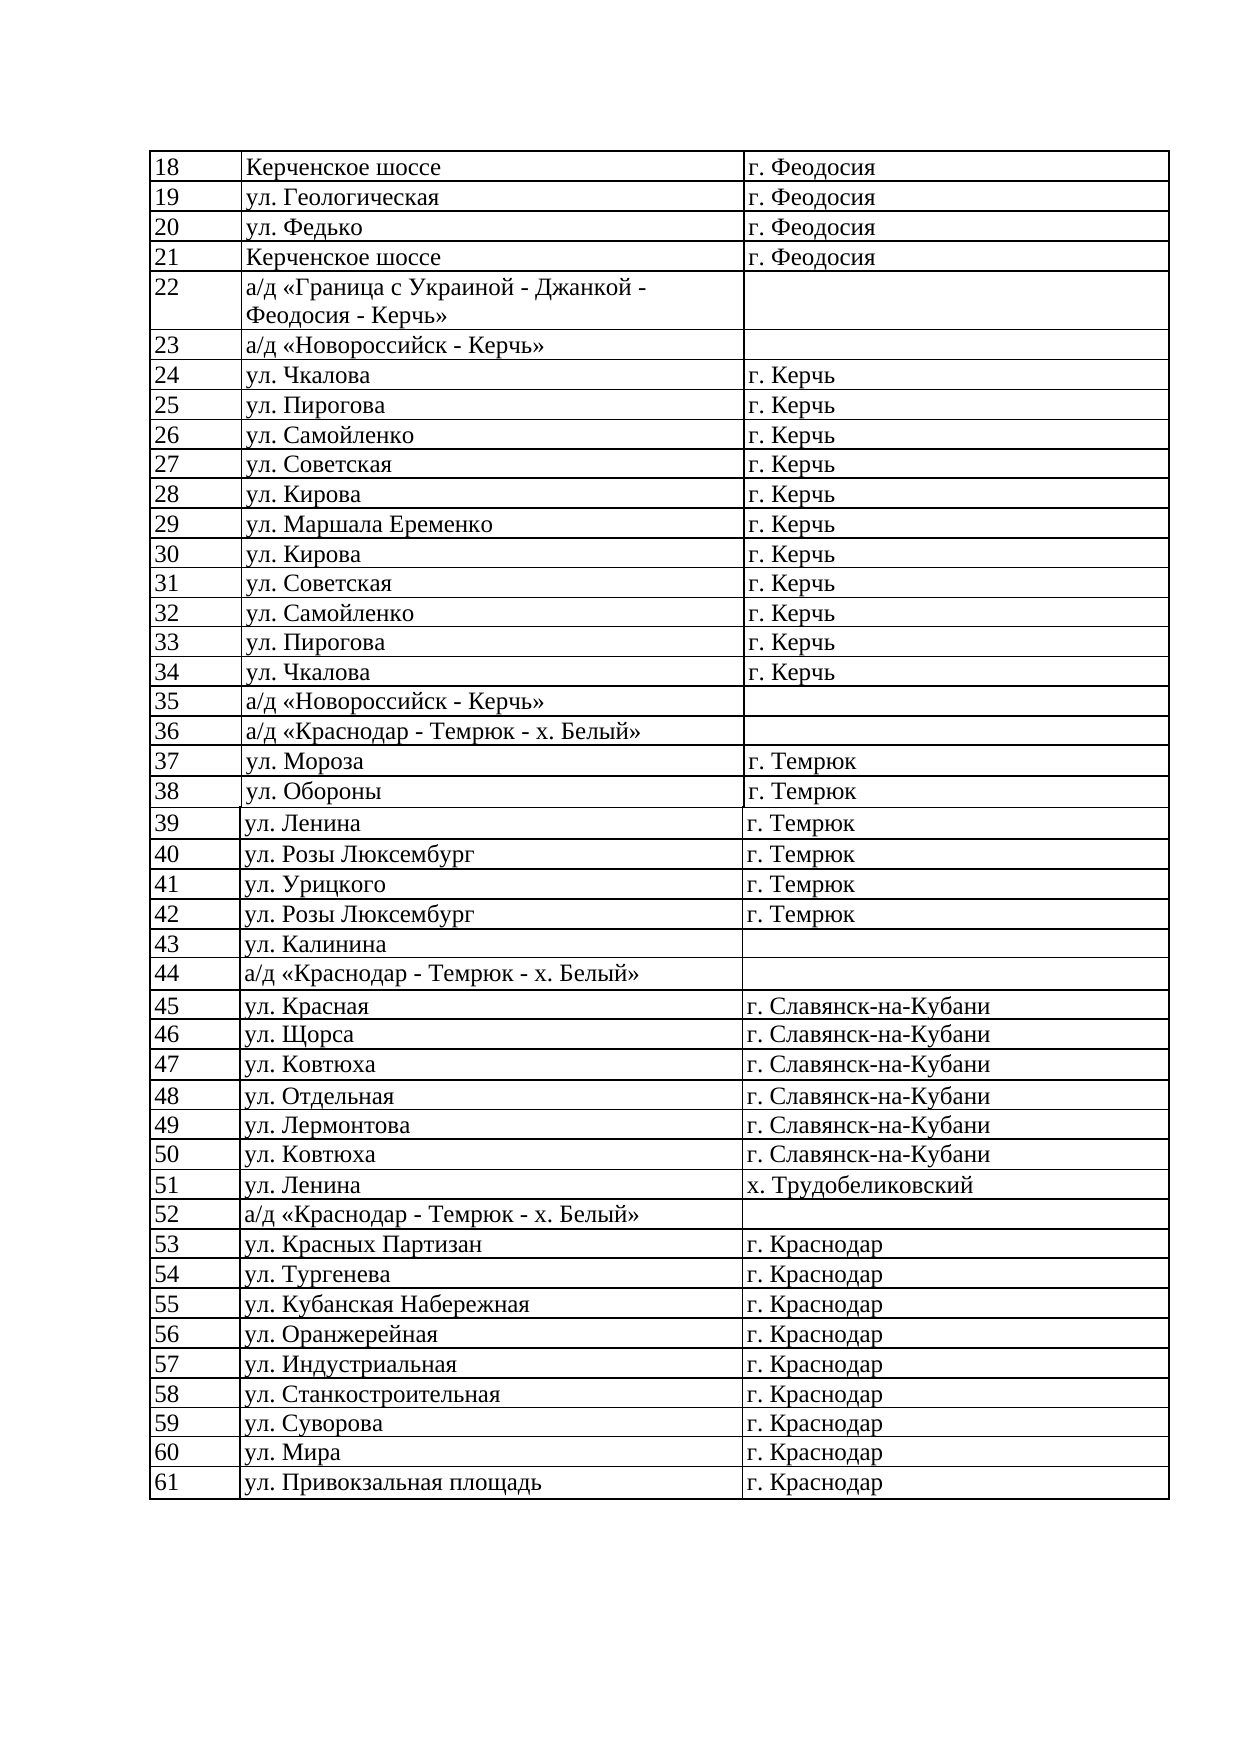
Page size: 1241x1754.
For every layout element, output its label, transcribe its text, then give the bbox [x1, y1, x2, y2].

table_cell г. Краснодар [743, 1349, 1168, 1377]
table_cell ул. Пирогова [242, 627, 743, 656]
table_cell г. Керчь [745, 390, 1168, 418]
table_cell ул. Оранжерейная [241, 1319, 742, 1347]
table_cell ул. Самойленко [242, 420, 743, 448]
table_cell 42 [151, 900, 239, 928]
table_cell г. Темрюк [743, 808, 1168, 838]
table_cell [743, 1200, 1168, 1228]
table_cell а/д «Новороссийск - Керчь» [242, 687, 743, 715]
table_cell 56 [151, 1319, 239, 1347]
table_cell г. Краснодар [743, 1230, 1168, 1257]
table_cell ул. Мира [241, 1437, 742, 1466]
table_cell 40 [151, 840, 239, 868]
table_cell ул. Розы Люксембург [241, 840, 742, 868]
table_cell г. Керчь [745, 657, 1168, 685]
table_cell ул. Пирогова [242, 390, 743, 418]
table_cell ул. Самойленко [242, 598, 743, 626]
table_cell ул. Тургенева [241, 1259, 742, 1287]
table_cell г. Краснодар [743, 1319, 1168, 1347]
table_cell г. Краснодар [743, 1259, 1168, 1287]
table_cell 33 [151, 627, 241, 656]
table_cell 25 [151, 390, 241, 418]
table_cell 49 [151, 1110, 239, 1138]
table_cell 48 [151, 1081, 239, 1109]
table_cell 55 [151, 1289, 239, 1317]
table_cell ул. Маршала Еременко [242, 509, 743, 537]
table_cell г. Феодосия [745, 152, 1168, 180]
table_cell г. Краснодар [743, 1408, 1168, 1436]
table_cell 34 [151, 657, 241, 685]
table_cell г. Краснодар [743, 1289, 1168, 1317]
table_cell 27 [151, 450, 241, 477]
table_cell ул. Индустриальная [241, 1349, 742, 1377]
table_cell а/д «Новороссийск - Керчь» [242, 330, 743, 358]
table_cell г. Темрюк [743, 870, 1168, 898]
table_cell а/д «Краснодар - Темрюк - х. Белый» [241, 1200, 742, 1228]
table_cell г. Темрюк [745, 746, 1168, 775]
table_cell Керченское шоссе [242, 152, 743, 180]
table_cell ул. Суворова [241, 1408, 742, 1436]
table_cell ул. Ковтюха [241, 1050, 742, 1079]
table_cell ул. Кубанская Набережная [241, 1289, 742, 1317]
table_cell 47 [151, 1050, 239, 1079]
table_cell [743, 930, 1168, 956]
table_cell г. Керчь [745, 479, 1168, 507]
table_cell 60 [151, 1437, 239, 1466]
table_cell 29 [151, 509, 241, 537]
table_cell 31 [151, 568, 241, 596]
table_cell г. Темрюк [745, 777, 1168, 806]
table_cell г. Краснодар [743, 1437, 1168, 1466]
table_cell г. Керчь [745, 360, 1168, 388]
table_cell [745, 687, 1168, 715]
table_cell 50 [151, 1140, 239, 1169]
table_cell [745, 717, 1168, 744]
table_cell 20 [151, 212, 241, 240]
table_cell ул. Кирова [242, 539, 743, 566]
table_cell г. Феодосия [745, 242, 1168, 270]
table_cell г. Керчь [745, 539, 1168, 566]
table_cell х. Трудобеликовский [743, 1170, 1168, 1198]
table_cell 38 [151, 777, 241, 806]
table_cell 44 [151, 958, 239, 989]
table_cell ул. Федько [242, 212, 743, 240]
table_cell 24 [151, 360, 241, 388]
table_cell г. Керчь [745, 420, 1168, 448]
table_cell ул. Советская [242, 568, 743, 596]
table_cell ул. Лермонтова [241, 1110, 742, 1138]
table_cell г. Славянск-на-Кубани [743, 991, 1168, 1018]
table_cell ул. Красных Партизан [241, 1230, 742, 1257]
table_cell г. Славянск-на-Кубани [743, 1050, 1168, 1079]
table_cell 46 [151, 1020, 239, 1048]
table_cell 39 [151, 808, 239, 838]
table_cell г. Славянск-на-Кубани [743, 1110, 1168, 1138]
table_cell 18 [151, 152, 241, 180]
table_cell г. Темрюк [743, 900, 1168, 928]
table_cell [745, 272, 1168, 328]
table_cell г. Керчь [745, 509, 1168, 537]
table_cell 58 [151, 1379, 239, 1406]
table_cell ул. Отдельная [241, 1081, 742, 1109]
table_cell 52 [151, 1200, 239, 1228]
table_cell г. Керчь [745, 450, 1168, 477]
table_cell 22 [151, 272, 241, 328]
table_cell 59 [151, 1408, 239, 1436]
table_cell 35 [151, 687, 241, 715]
table_cell 36 [151, 717, 241, 744]
table_cell а/д «Краснодар - Темрюк - х. Белый» [242, 717, 743, 744]
table_cell ул. Розы Люксембург [241, 900, 742, 928]
table_cell 57 [151, 1349, 239, 1377]
table_cell 23 [151, 330, 241, 358]
table_cell г. Феодосия [745, 182, 1168, 210]
table_cell г. Краснодар [743, 1379, 1168, 1406]
table_cell 28 [151, 479, 241, 507]
table_cell ул. Ленина [241, 1170, 742, 1198]
table_cell 61 [151, 1467, 239, 1498]
table_cell 37 [151, 746, 241, 775]
table_cell г. Керчь [745, 627, 1168, 656]
table_cell г. Славянск-на-Кубани [743, 1081, 1168, 1109]
table_cell ул. Чкалова [242, 657, 743, 685]
table_cell ул. Ковтюха [241, 1140, 742, 1169]
table_cell г. Славянск-на-Кубани [743, 1140, 1168, 1169]
table_cell 41 [151, 870, 239, 898]
table_cell г. Темрюк [743, 840, 1168, 868]
table_cell 21 [151, 242, 241, 270]
table_cell 53 [151, 1230, 239, 1257]
table_cell ул. Привокзальная площадь [241, 1467, 742, 1498]
table_cell г. Славянск-на-Кубани [743, 1020, 1168, 1048]
table_cell 19 [151, 182, 241, 210]
table_cell а/д «Граница с Украиной - Джанкой -Феодосия - Керчь» [242, 272, 743, 328]
table_cell ул. Мороза [242, 746, 743, 775]
table_cell ул. Станкостроительная [241, 1379, 742, 1406]
table_cell 51 [151, 1170, 239, 1198]
table_cell ул. Обороны [242, 777, 743, 806]
table_cell 45 [151, 991, 239, 1018]
table_cell Керченское шоссе [242, 242, 743, 270]
table_cell ул. Ленина [241, 808, 742, 838]
table_cell 26 [151, 420, 241, 448]
table_cell г. Керчь [745, 598, 1168, 626]
table_cell [743, 958, 1168, 989]
table_cell 54 [151, 1259, 239, 1287]
table_cell а/д «Краснодар - Темрюк - х. Белый» [241, 958, 742, 989]
table_cell 32 [151, 598, 241, 626]
table_cell г. Феодосия [745, 212, 1168, 240]
table_cell ул. Советская [242, 450, 743, 477]
table_cell ул. Кирова [242, 479, 743, 507]
table_cell ул. Чкалова [242, 360, 743, 388]
table_cell [745, 330, 1168, 358]
table_cell 43 [151, 930, 239, 956]
table_cell ул. Красная [241, 991, 742, 1018]
table_cell ул. Щорса [241, 1020, 742, 1048]
table_cell ул. Калинина [241, 930, 742, 956]
table_cell г. Керчь [745, 568, 1168, 596]
table_cell 30 [151, 539, 241, 566]
table_cell г. Краснодар [743, 1467, 1168, 1498]
table_cell ул. Геологическая [242, 182, 743, 210]
table_cell ул. Урицкого [241, 870, 742, 898]
